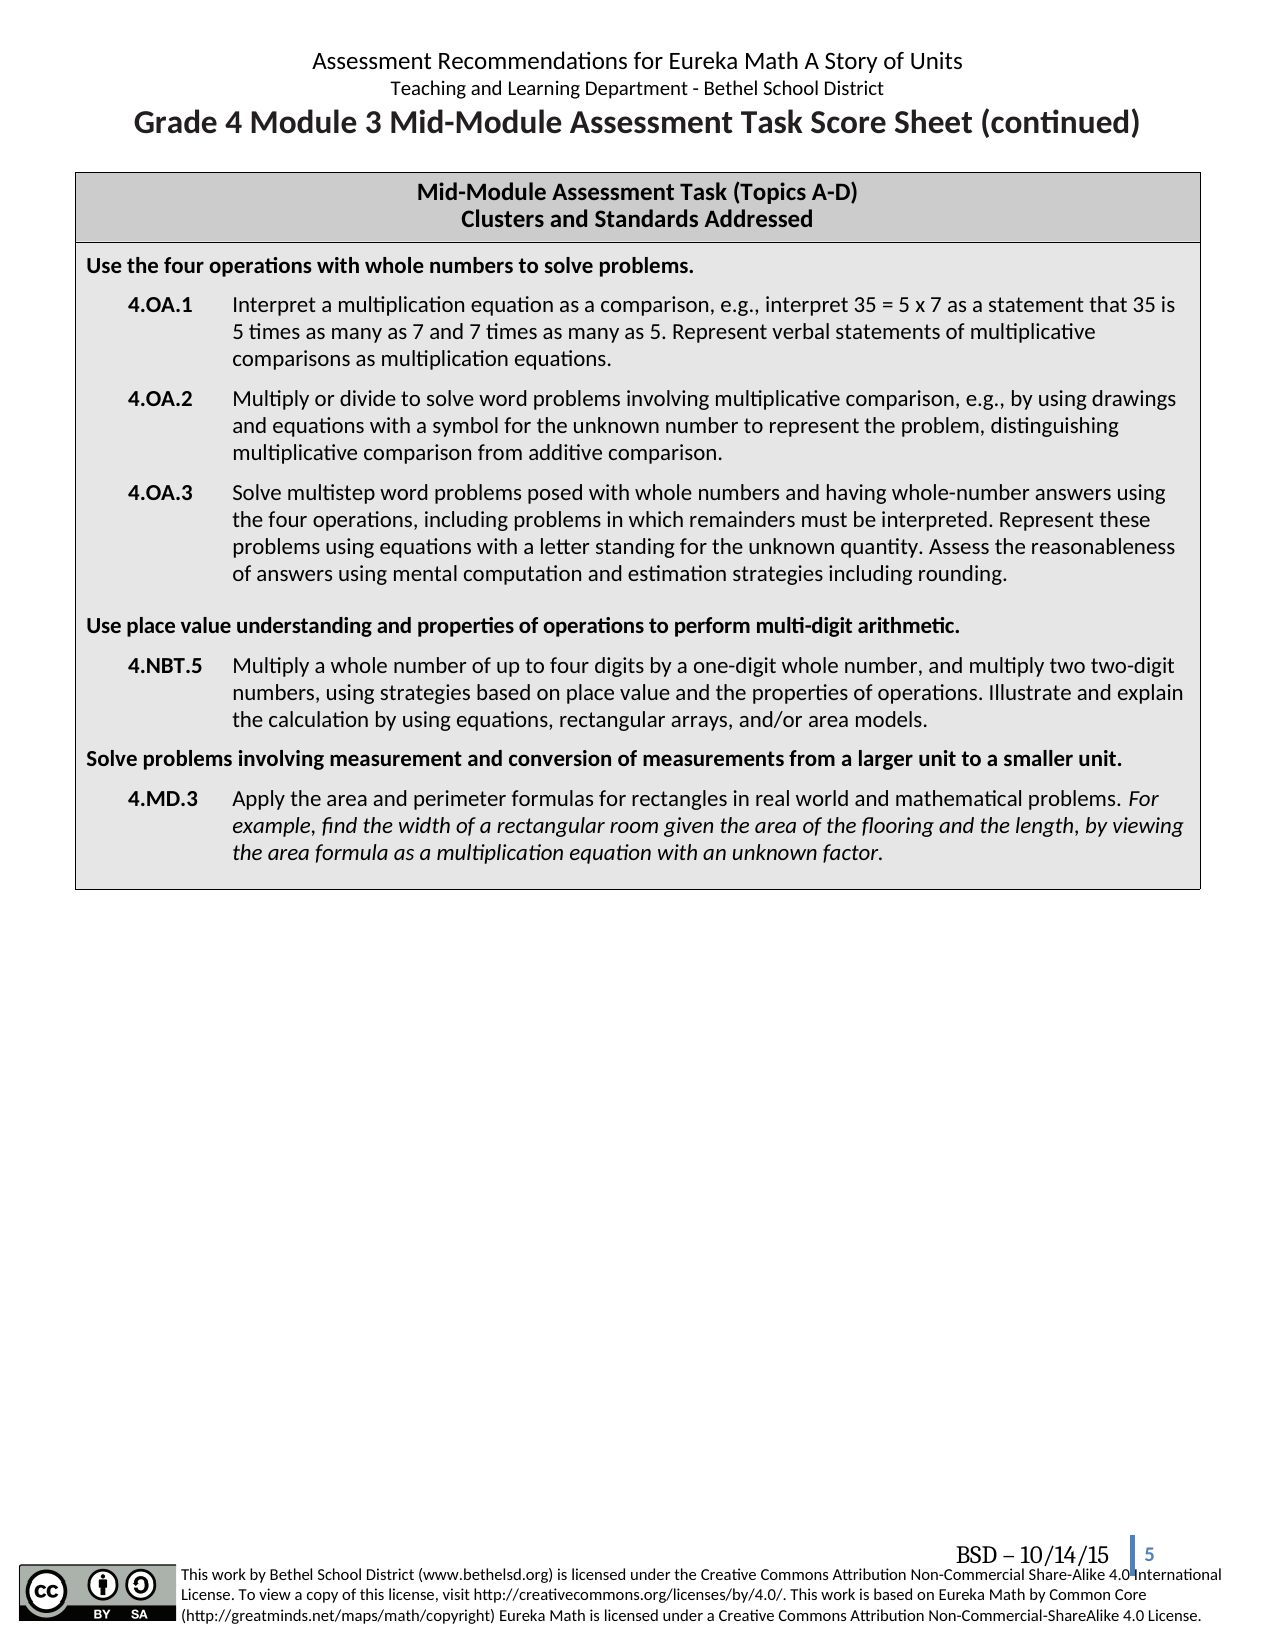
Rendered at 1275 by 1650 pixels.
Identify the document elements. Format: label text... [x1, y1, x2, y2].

table_cell Use the four operations with whole numbers to solve problems. 4.OA.1 Interpret a multiplication equation as a comparison, e.g., interpret 35 = 5 x 7 as a statement that 35 is 5 times as many as 7 and 7 times as many as 5. Represent verbal statements of multiplicative comparisons as multiplication equations. 4.OA.2 Multiply or divide to solve word problems involving multiplicative comparison, e.g., by using drawings and equations with a symbol for the unknown number to represent the problem, distinguishing multiplicative comparison from additive comparison. 4.OA.3 Solve multistep word problems posed with whole numbers and having whole-number answers using the four operations, including problems in which remainders must be interpreted. Represent these problems using equations with a letter standing for the unknown quantity. Assess the reasonableness of answers using mental computation and estimation strategies including rounding. Use place value understanding and properties of operations to perform multi-digit arithmetic. 4.NBT.5 Multiply a whole number of up to four digits by a one-digit whole number, and multiply two two-digit numbers, using strategies based on place value and the properties of operations. Illustrate and explain the calculation by using equations, rectangular arrays, and/or area models. Solve problems involving measurement and conversion of measurements from a larger unit to a smaller unit. 4.MD.3 Apply the area and perimeter formulas for rectangles in real world and mathematical problems. For example, find the width of a rectangular room given the area of the flooring and the length, by viewing the area formula as a multiplication equation with an unknown factor. [76, 243, 1200, 889]
table_header Mid-Module Assessment Task (Topics A-D) Clusters and Standards Addressed [76, 173, 1200, 241]
text Grade 4 Module 3 Mid-Module Assessment Task Score Sheet (continued) [75, 101, 1200, 142]
